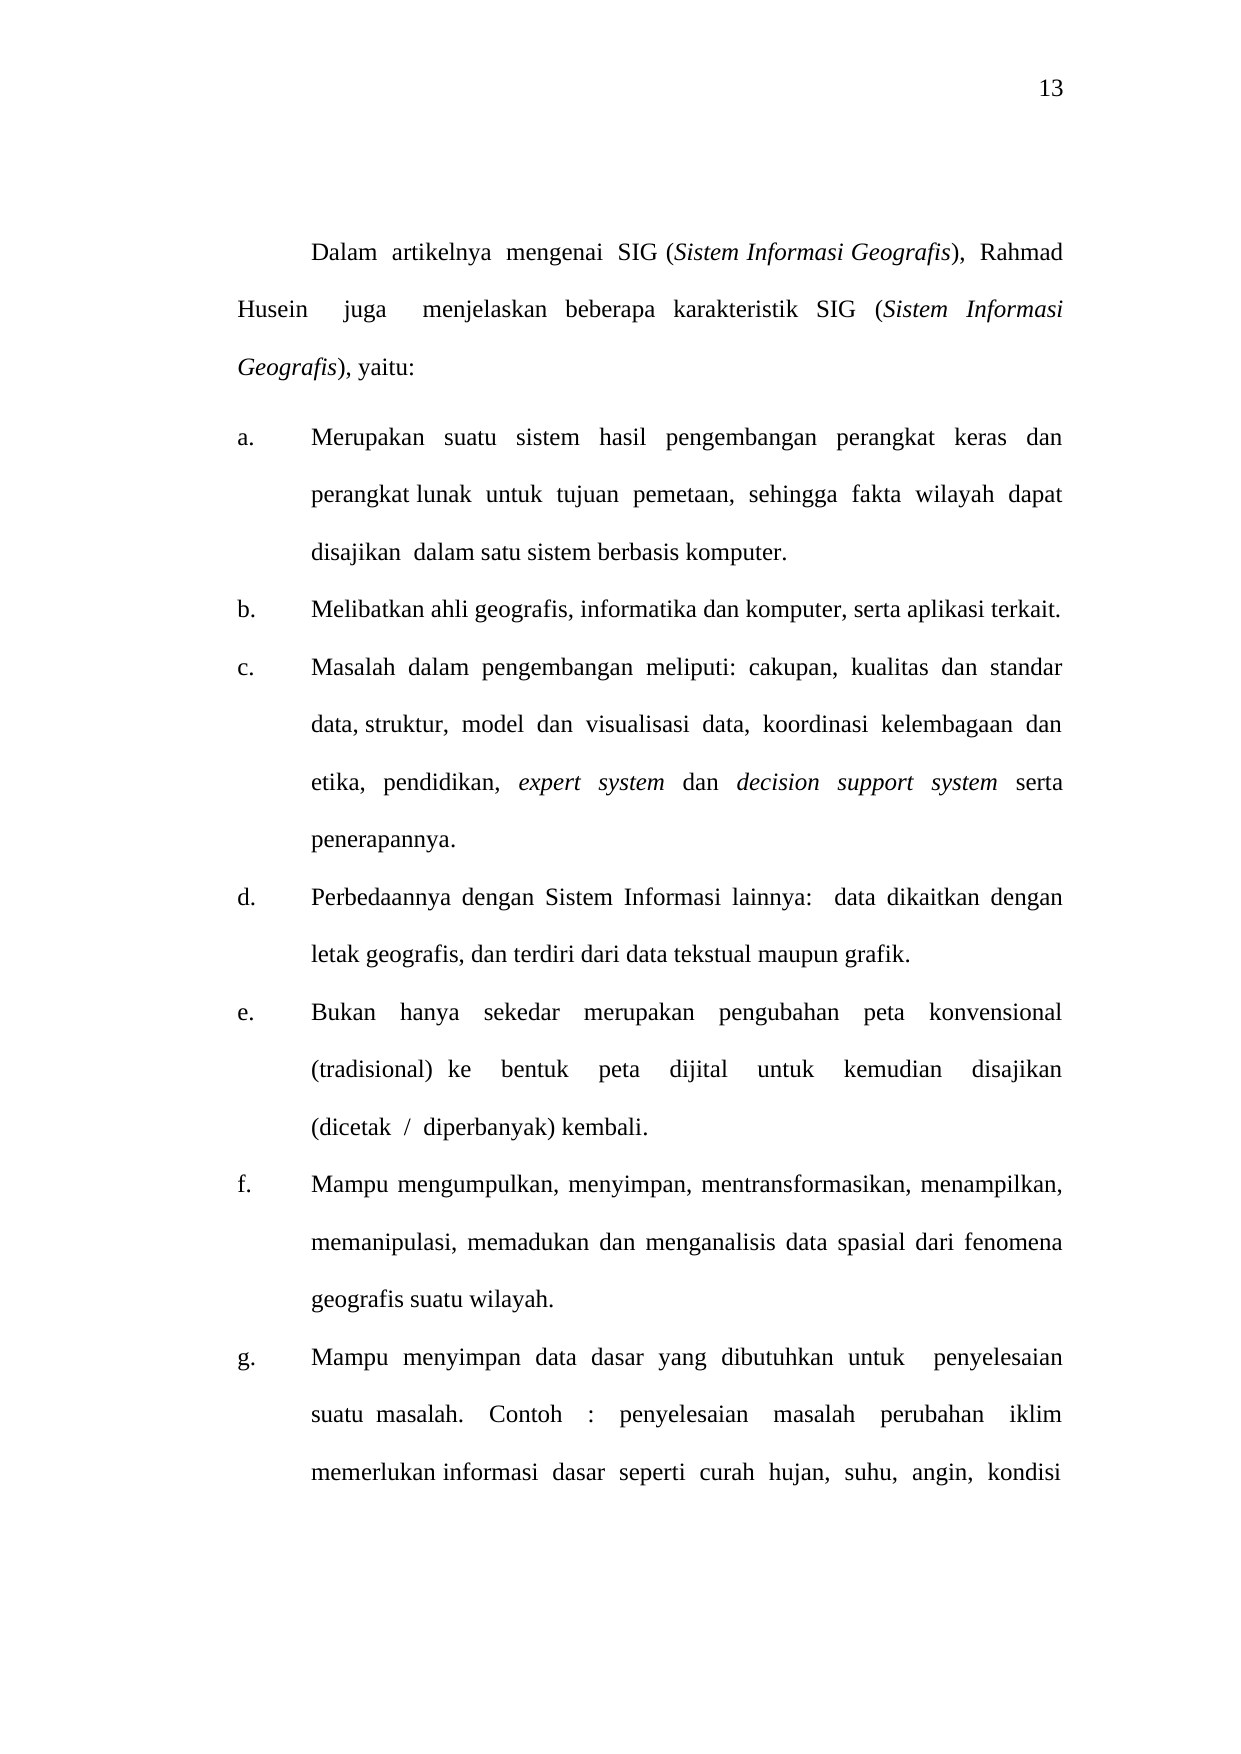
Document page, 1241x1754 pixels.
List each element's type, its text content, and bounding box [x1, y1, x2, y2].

list Mampu mengumpulkan, menyimpan, mentransformasikan, menampilkan, memanipulasi, memadukan dan menganalisis data spasial dari fenomena geografis suatu wilayah. [237, 1169, 1063, 1313]
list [237, 1342, 1063, 1486]
list Perbedaannya dengan Sistem Informasi lainnya: data dikaitkan dengan letak geografis, dan terdiri dari data tekstual maupun grafik. [237, 882, 1063, 968]
list Bukan hanya sekedar merupakan pengubahan peta konvensional (tradisional) ke bentuk peta dijital untuk kemudian disajikan (dicetak / diperbanyak) kembali. [237, 997, 1063, 1141]
text Dalam artikelnya mengenai SIG (Sistem Informasi Geografis), Rahmad Husein juga menjelaskan beberapa karakteristik SIG (Sistem Informasi Geografis), yaitu: [237, 237, 1063, 381]
list Merupakan suatu sistem hasil pengembangan perangkat keras dan perangkat lunak untuk tujuan pemetaan, sehingga fakta wilayah dapat disajikan dalam satu sistem berbasis komputer. [237, 422, 1063, 566]
list Melibatkan ahli geografis, informatika dan komputer, serta aplikasi terkait. [237, 594, 1063, 623]
list Masalah dalam pengembangan meliputi: cakupan, kualitas dan standar data, struktur, model dan visualisasi data, koordinasi kelembagaan dan etika, pendidikan, expert system dan decision support system serta penerapannya. [237, 652, 1063, 853]
